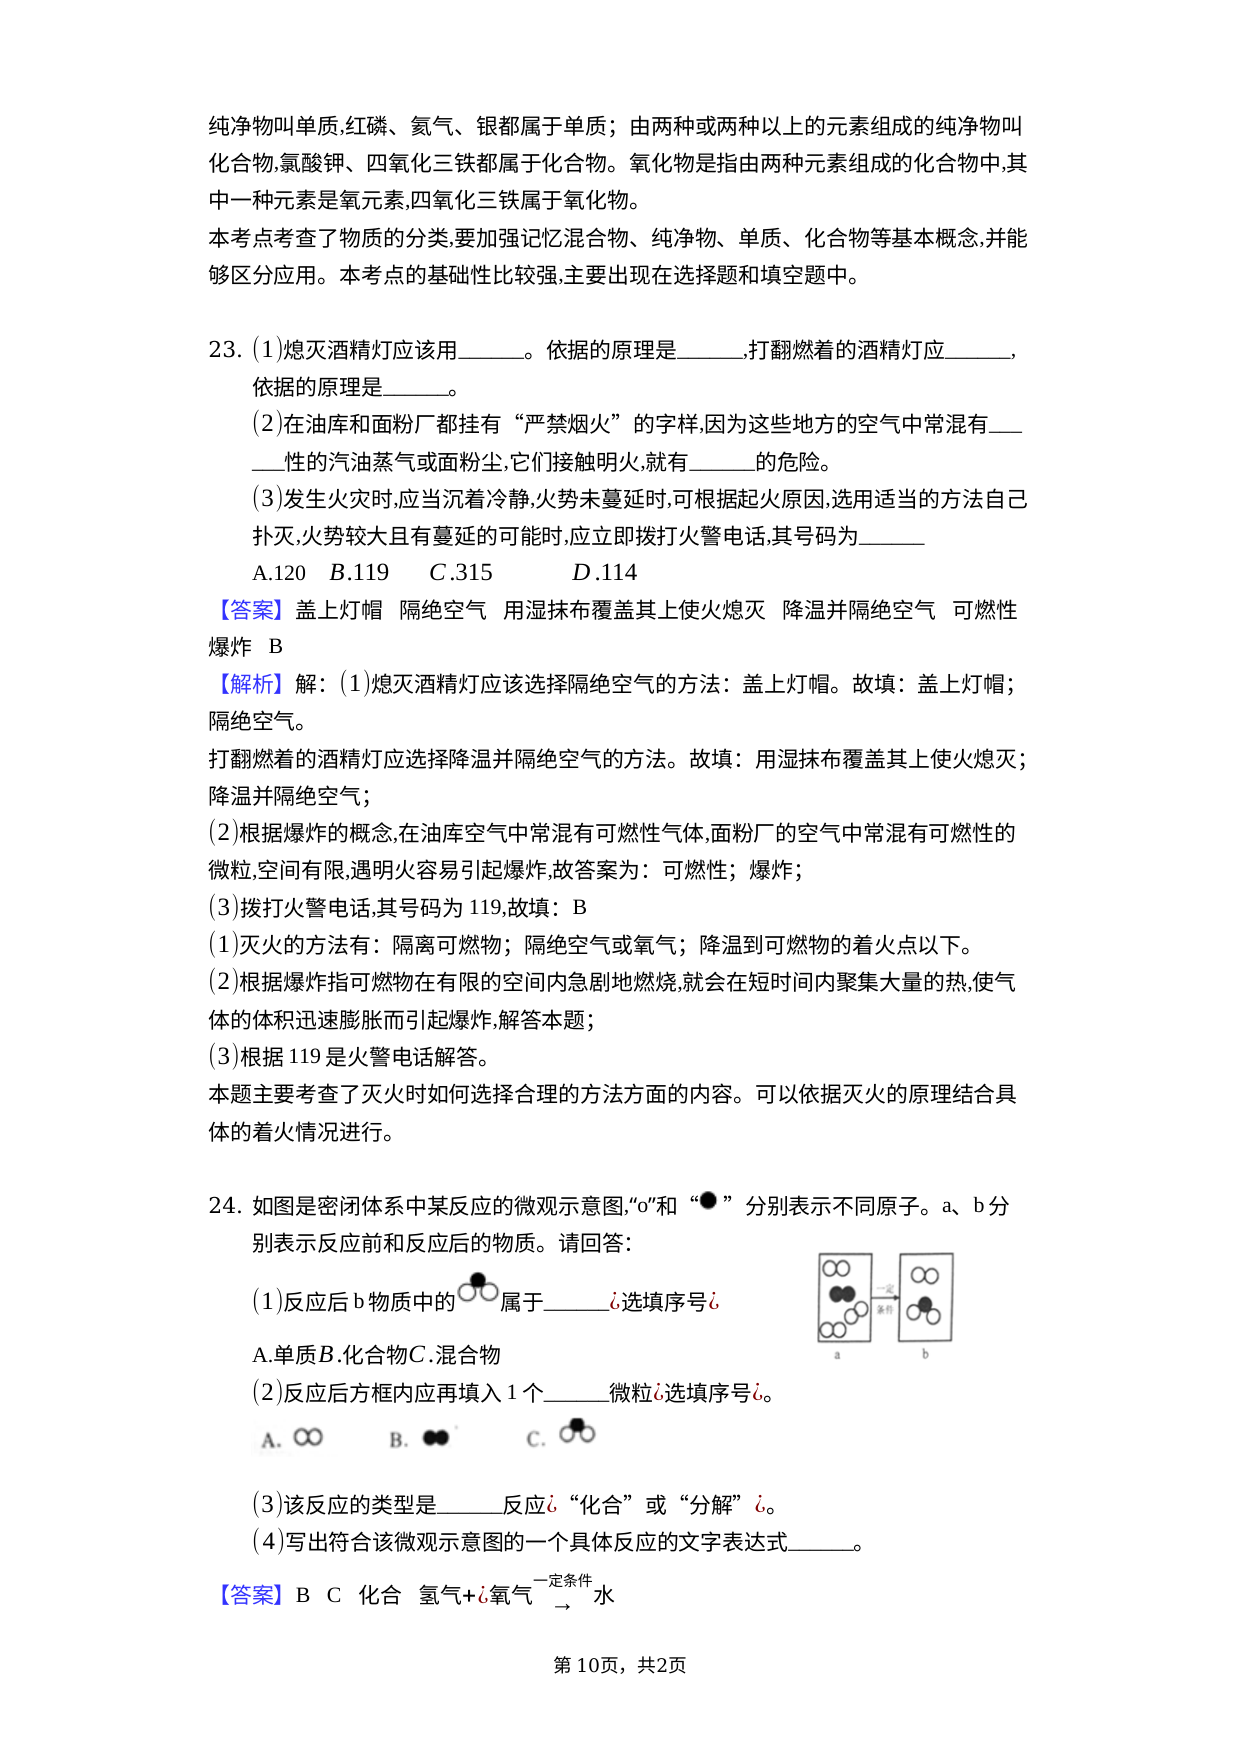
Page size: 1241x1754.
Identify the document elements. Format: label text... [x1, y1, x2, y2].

picture [456, 1268, 500, 1303]
picture [813, 1248, 958, 1363]
list 【答案】盖上灯帽 隔绝空气 用湿抹布覆盖其上使火熄灭 降温并隔绝空气 可燃性 爆炸 B [208, 592, 1032, 662]
list 【解析】解：熄灭酒精灯应该选择隔绝空气的方法：盖上灯帽。故填：盖上灯帽；隔绝空气。 打翻燃着的酒精灯应选择降温并隔绝空气的方法。故填：用湿抹布覆盖其上使火熄灭；降温并隔绝空气； 根据爆炸的概念,在油库空气中常混有可燃性气体,面粉厂的空气中常混有可燃性的微粒,空间有限,遇明火容易引起爆炸,故答案为：可燃性；爆炸； 拨打火警电话,其号码为119,故填：B 灭火的方法有：隔离可燃物；隔绝空气或氧气；降温到可燃物的着火点以下。 根据爆炸指可燃物在有限的空间内急剧地燃烧,就会在短时间内聚集大量的热,使气体的体积迅速膨胀而引起爆炸,解答本题； 根据119是火警电话解答。 本题主要考查了灭火时如何选择合理的方法方面的内容。可以依据灭火的原理结合具体的着火情况进行。 [208, 667, 1032, 1184]
picture [251, 1417, 602, 1460]
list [208, 108, 1032, 327]
list 熄灭酒精灯应该用______。依据的原理是______,打翻燃着的酒精灯应______,依据的原理是______。 在油库和面粉厂都挂有“严禁烟火”的字样,因为这些地方的空气中常混有______性的汽油蒸气或面粉尘,它们接触明火,就有______的危险。 发生火灾时,应当沉着冷静,火势未蔓延时,可根据起火原因,选用适当的方法自己扑灭,火势较大且有蔓延的可能时,应立即拨打火警电话,其号码为______ A.120 [208, 332, 1032, 588]
list 【答案】B C 化合 氢气氧气水 [208, 1562, 1032, 1627]
picture [699, 1190, 723, 1215]
list 如图是密闭体系中某反应的微观示意图,“o”和“”分别表示不同原子。a、b分别表示反应前和反应后的物质。请回答： 反应后b物质中的属于______选填序号 A.单质化合物混合物 反应后方框内应再填入1个______微粒选填序号。 该反应的类型是______反应“化合”或“分解”。 写出符合该微观示意图的一个具体反应的文字表达式______。 [208, 1189, 1032, 1557]
